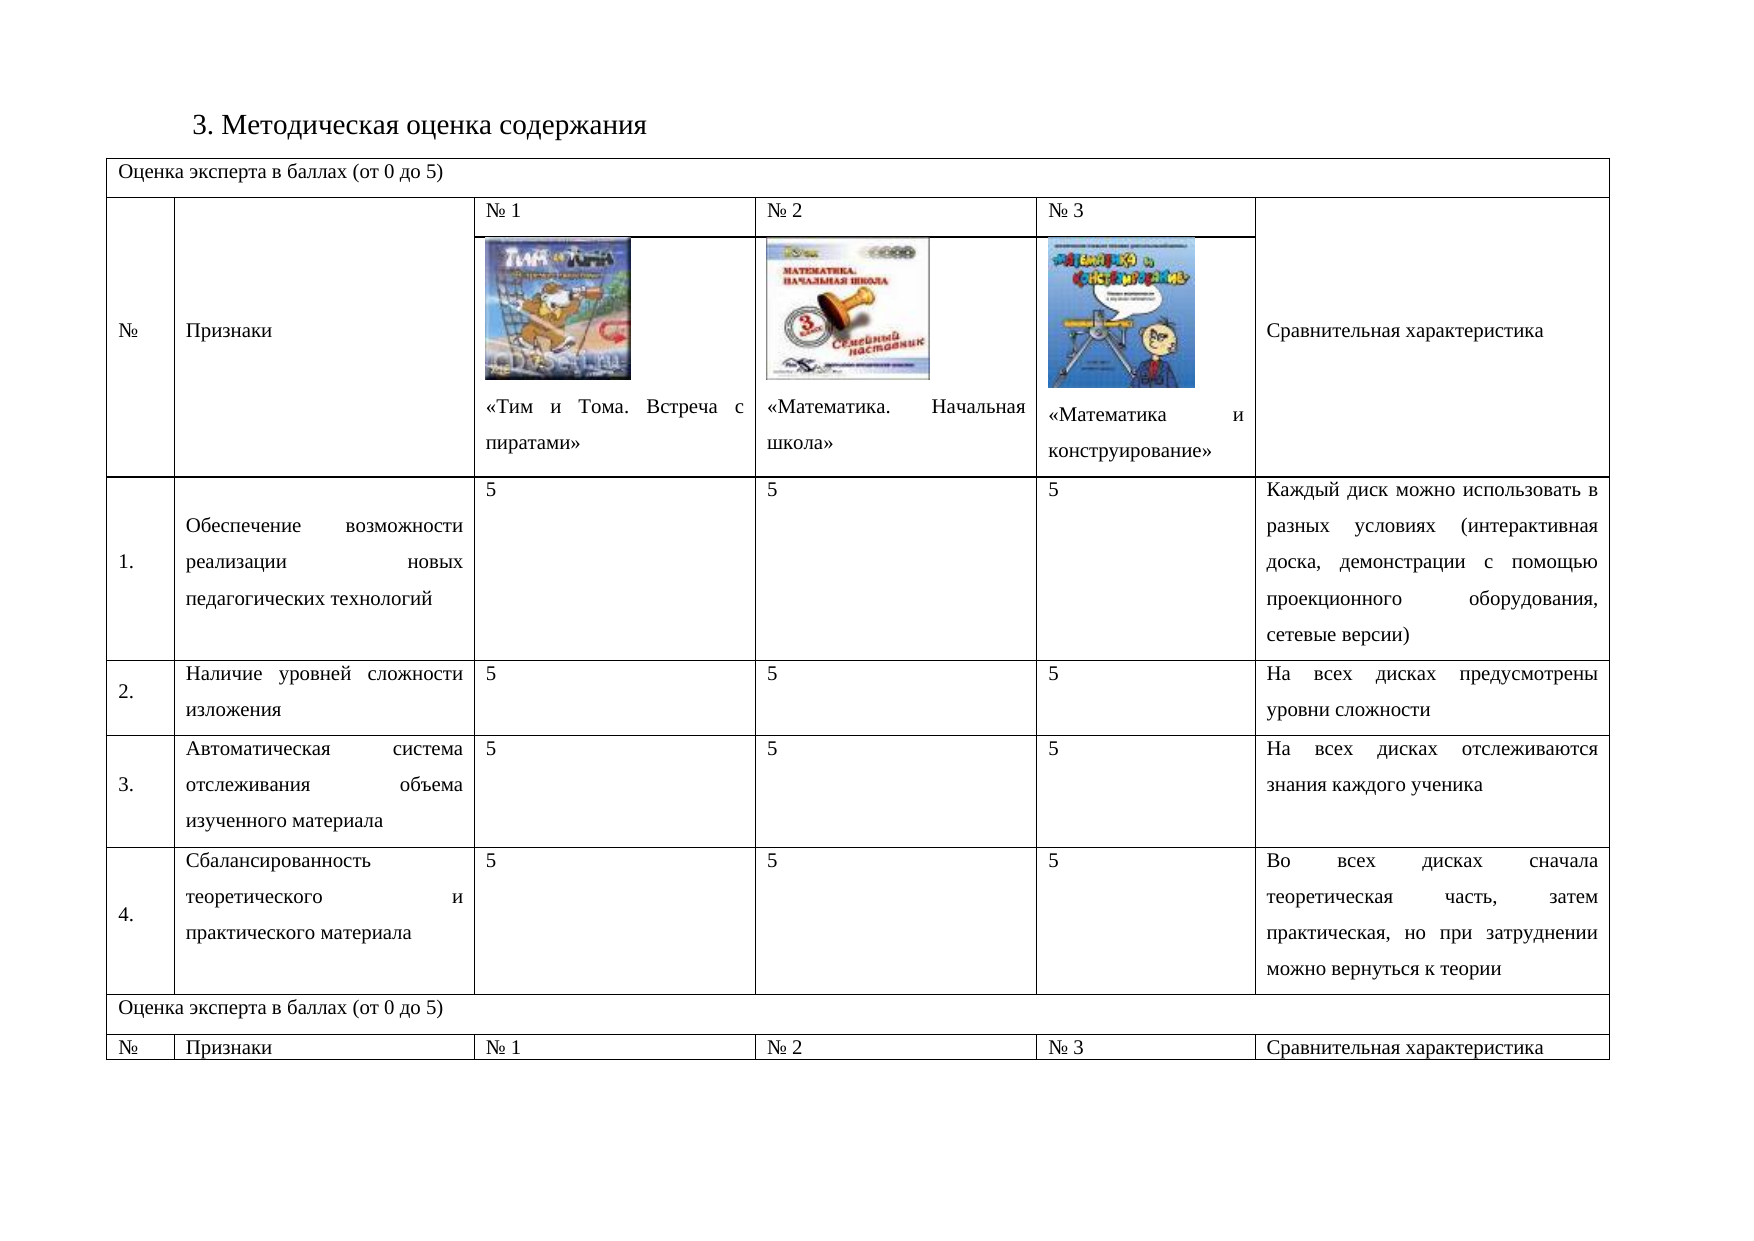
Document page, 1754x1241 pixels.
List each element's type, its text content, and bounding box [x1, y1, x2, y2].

picture [1048, 237, 1195, 388]
table_cell На всех дисках предусмотрены уровни сложности [1256, 661, 1609, 735]
table_cell 5 [475, 848, 755, 994]
table_cell 5 [475, 661, 755, 735]
table_cell «Тим и Тома. Встреча с пиратами» [475, 238, 755, 476]
table_cell Автоматическая система отслеживания объема изученного материала [175, 736, 474, 847]
table_cell Сравнительная характеристика [1256, 198, 1609, 476]
table_cell Наличие уровней сложности изложения [175, 661, 474, 735]
table_cell 5 [756, 848, 1036, 994]
table_header Оценка эксперта в баллах (от 0 до 5) [107, 159, 1609, 197]
table_cell Каждый диск можно использовать в разных условиях (интерактивная доска, демонстрации с помощью проекционного оборудования, сетевые версии) [1256, 478, 1609, 660]
table_cell № 1 [475, 1035, 755, 1059]
table_cell № 1 [475, 198, 755, 236]
table_cell Обеспечение возможности реализации новых педагогических технологий [175, 478, 474, 660]
table_cell 5 [475, 478, 755, 660]
table_cell 1. [107, 478, 174, 660]
text 3. Методическая оценка содержания [118, 107, 1636, 141]
table_cell 5 [1037, 848, 1255, 994]
table_cell Сбалансированность теоретического и практического материала [175, 848, 474, 994]
table_cell 5 [756, 661, 1036, 735]
table_cell № 2 [756, 1035, 1036, 1059]
table_cell 5 [1037, 661, 1255, 735]
table_cell 5 [1037, 478, 1255, 660]
picture [485, 237, 631, 380]
table_cell 5 [756, 478, 1036, 660]
table_cell № [107, 198, 174, 476]
table_cell 5 [1037, 736, 1255, 847]
table_cell Признаки [175, 198, 474, 476]
table_cell 4. [107, 848, 174, 994]
table_cell Оценка эксперта в баллах (от 0 до 5) [107, 995, 1609, 1034]
table_cell 5 [475, 736, 755, 847]
table_cell На всех дисках отслеживаются знания каждого ученика [1256, 736, 1609, 847]
table_cell 5 [756, 736, 1036, 847]
table_cell № 3 [1037, 198, 1255, 236]
table_cell № 3 [1037, 1035, 1255, 1059]
table_cell 2. [107, 661, 174, 735]
table_cell Признаки [175, 1035, 474, 1059]
table_cell 3. [107, 736, 174, 847]
table_cell «Математика и конструирование» [1037, 238, 1255, 476]
picture [766, 237, 930, 380]
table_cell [1256, 1035, 1609, 1059]
table_cell «Математика. Начальная школа» [756, 238, 1036, 476]
table_cell Во всех дисках сначала теоретическая часть, затем практическая, но при затруднении можно вернуться к теории [1256, 848, 1609, 994]
table_cell № [107, 1035, 174, 1059]
table_cell № 2 [756, 198, 1036, 236]
